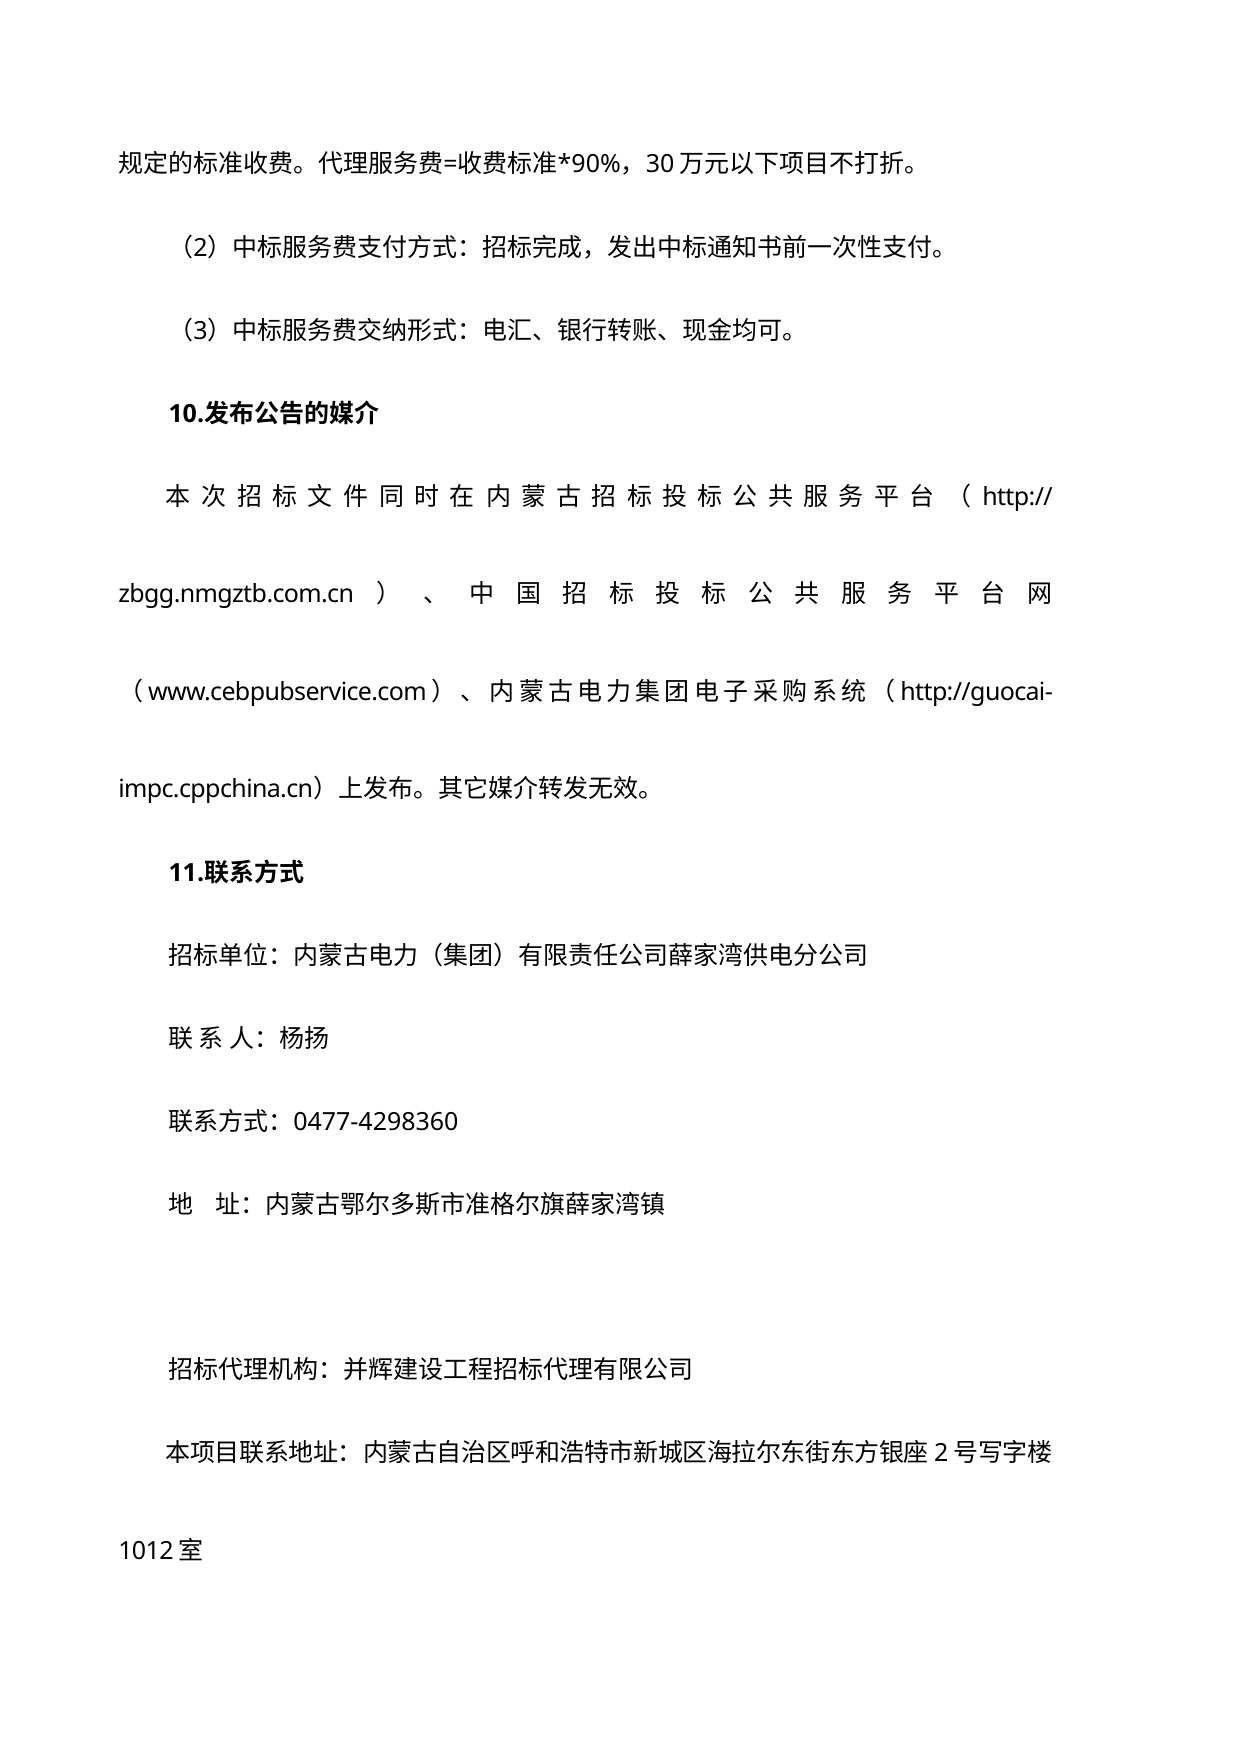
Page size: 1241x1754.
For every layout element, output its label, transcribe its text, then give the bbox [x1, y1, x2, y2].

text 招标单位：内蒙古电力（集团）有限责任公司薛家湾供电分公司 [118, 921, 1053, 986]
text 11.联系方式 [118, 838, 1053, 903]
text （3）中标服务费交纳形式：电汇、银行转账、现金均可。 [118, 296, 1053, 361]
text 招标代理机构：并辉建设工程招标代理有限公司 [118, 1335, 1053, 1400]
text 地 址：内蒙古鄂尔多斯市准格尔旗薛家湾镇 [118, 1170, 1053, 1235]
text 本项目联系地址：内蒙古自治区呼和浩特市新城区海拉尔东街东方银座2号写字楼1012室 [118, 1418, 1053, 1581]
text （2）中标服务费支付方式：招标完成，发出中标通知书前一次性支付。 [118, 213, 1053, 278]
text 联系方式：0477-4298360 [118, 1087, 1053, 1152]
text 本次招标文件同时在内蒙古招标投标公共服务平台（http://zbgg.nmgztb.com.cn）、中国招标投标公共服务平台网（www.cebpubservice.com）、内蒙古电力集团电子采购系统（http://guocai-impc.cppchina.cn）上发布。其它媒介转发无效。 [118, 462, 1053, 819]
text 联 系 人：杨扬 [118, 1004, 1053, 1069]
text 10.发布公告的媒介 [118, 379, 1053, 444]
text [118, 129, 1053, 194]
